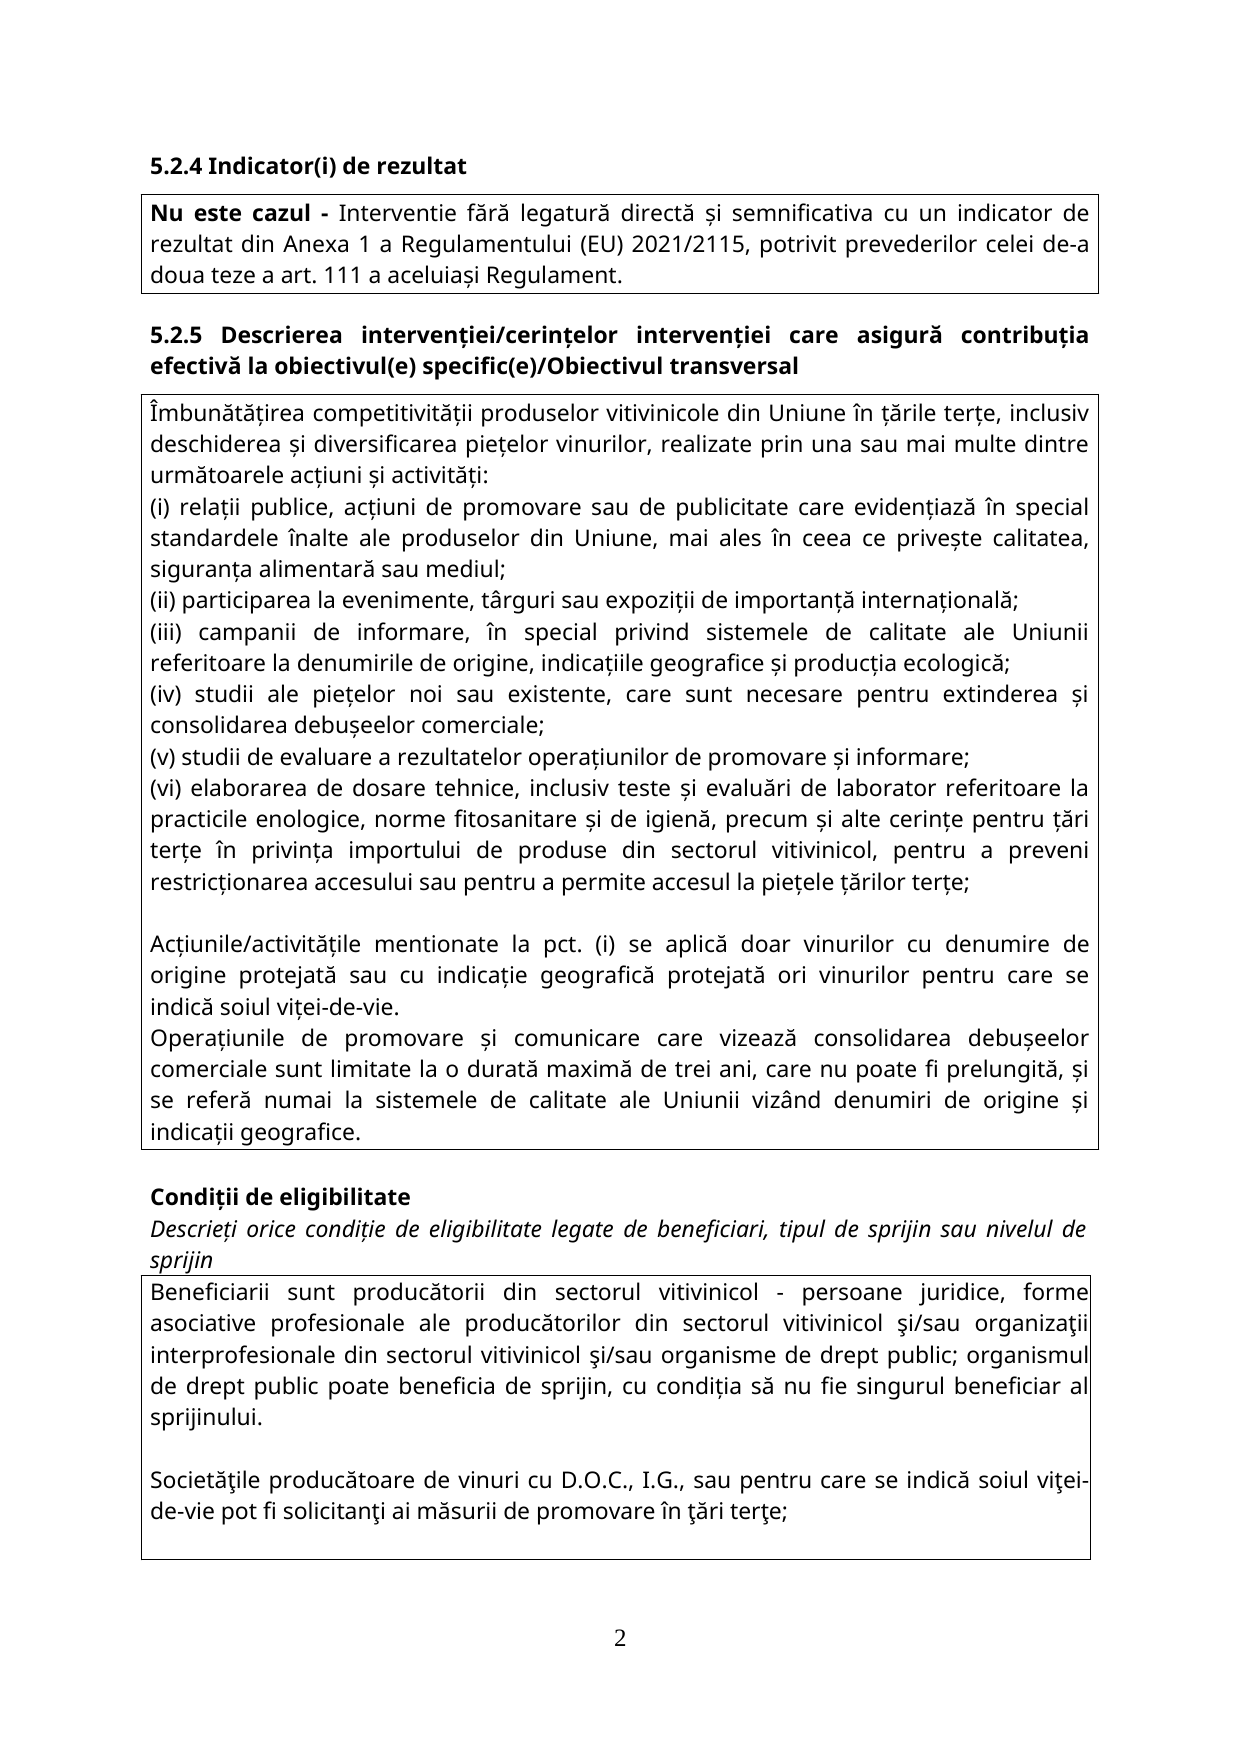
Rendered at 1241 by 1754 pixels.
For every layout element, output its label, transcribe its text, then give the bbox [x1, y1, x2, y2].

text (ii) participarea la evenimente, târguri sau expoziții de importanță internațională; [150, 584, 1090, 616]
text Nu este cazul - Interventie fără legatură directă și semnificativa cu un indicator de rezultat din Anexa 1 a Regulamentului (EU) 2021/2115, potrivit prevederilor celei de-a doua teze a art. 111 a aceluiași Regulament. [142, 195, 1098, 293]
text Beneficiarii sunt producătorii din sectorul vitivinicol - persoane juridice, forme asociative profesionale ale producătorilor din sectorul vitivinicol şi/sau organizaţii interprofesionale din sectorul vitivinicol şi/sau organisme de drept public; organismul de drept public poate beneficia de sprijin, cu condiția să nu fie singurul beneficiar al sprijinului. [142, 1276, 1090, 1432]
text Acțiunile/activitățile mentionate la pct. (i) se aplică doar vinurilor cu denumire de origine protejată sau cu indicație geografică protejată ori vinurilor pentru care se indică soiul viței-de-vie. [150, 928, 1090, 1019]
subtitle 5.2.4 Indicator(i) de rezultat [150, 150, 1090, 181]
subtitle Condiții de eligibilitate [150, 1181, 1090, 1212]
text Îmbunătățirea competitivității produselor vitivinicole din Uniune în țările terțe, inclusiv deschiderea și diversificarea piețelor vinurilor, realizate prin una sau mai multe dintre următoarele acțiuni și activități: [142, 395, 1098, 491]
text Operațiunile de promovare și comunicare care vizează consolidarea debușeelor comerciale sunt limitate la o durată maximă de trei ani, care nu poate fi prelungită, și se referă numai la sistemele de calitate ale Uniunii vizând denumiri de origine și indicații geografice. [142, 1019, 1098, 1149]
text (i) relații publice, acțiuni de promovare sau de publicitate care evidențiază în special standardele înalte ale produselor din Uniune, mai ales în ceea ce privește calitatea, siguranța alimentară sau mediul; [150, 491, 1090, 584]
text (iv) studii ale piețelor noi sau existente, care sunt necesare pentru extinderea și consolidarea debușeelor comerciale; [150, 678, 1090, 741]
text Societăţile producătoare de vinuri cu D.O.C., I.G., sau pentru care se indică soiul viţei-de-vie pot fi solicitanţi ai măsurii de promovare în ţări terţe; [150, 1463, 1090, 1526]
subtitle 5.2.5 Descrierea intervenției/cerințelor intervenției care asigură contribuția efectivă la obiectivul(e) specific(e)/Obiectivul transversal [150, 319, 1090, 381]
text (iii) campanii de informare, în special privind sistemele de calitate ale Uniunii referitoare la denumirile de origine, indicațiile geografice și producția ecologică; [150, 616, 1090, 678]
text (v) studii de evaluare a rezultatelor operațiunilor de promovare și informare; [150, 741, 1090, 772]
text Descrieți orice condiție de eligibilitate legate de beneficiari, tipul de sprijin sau nivelul de sprijin [150, 1212, 1090, 1275]
text (vi) elaborarea de dosare tehnice, inclusiv teste și evaluări de laborator referitoare la practicile enologice, norme fitosanitare și de igienă, precum și alte cerințe pentru țări terțe în privința importului de produse din sectorul vitivinicol, pentru a preveni restricționarea accesului sau pentru a permite accesul la piețele țărilor terțe; [150, 772, 1090, 897]
